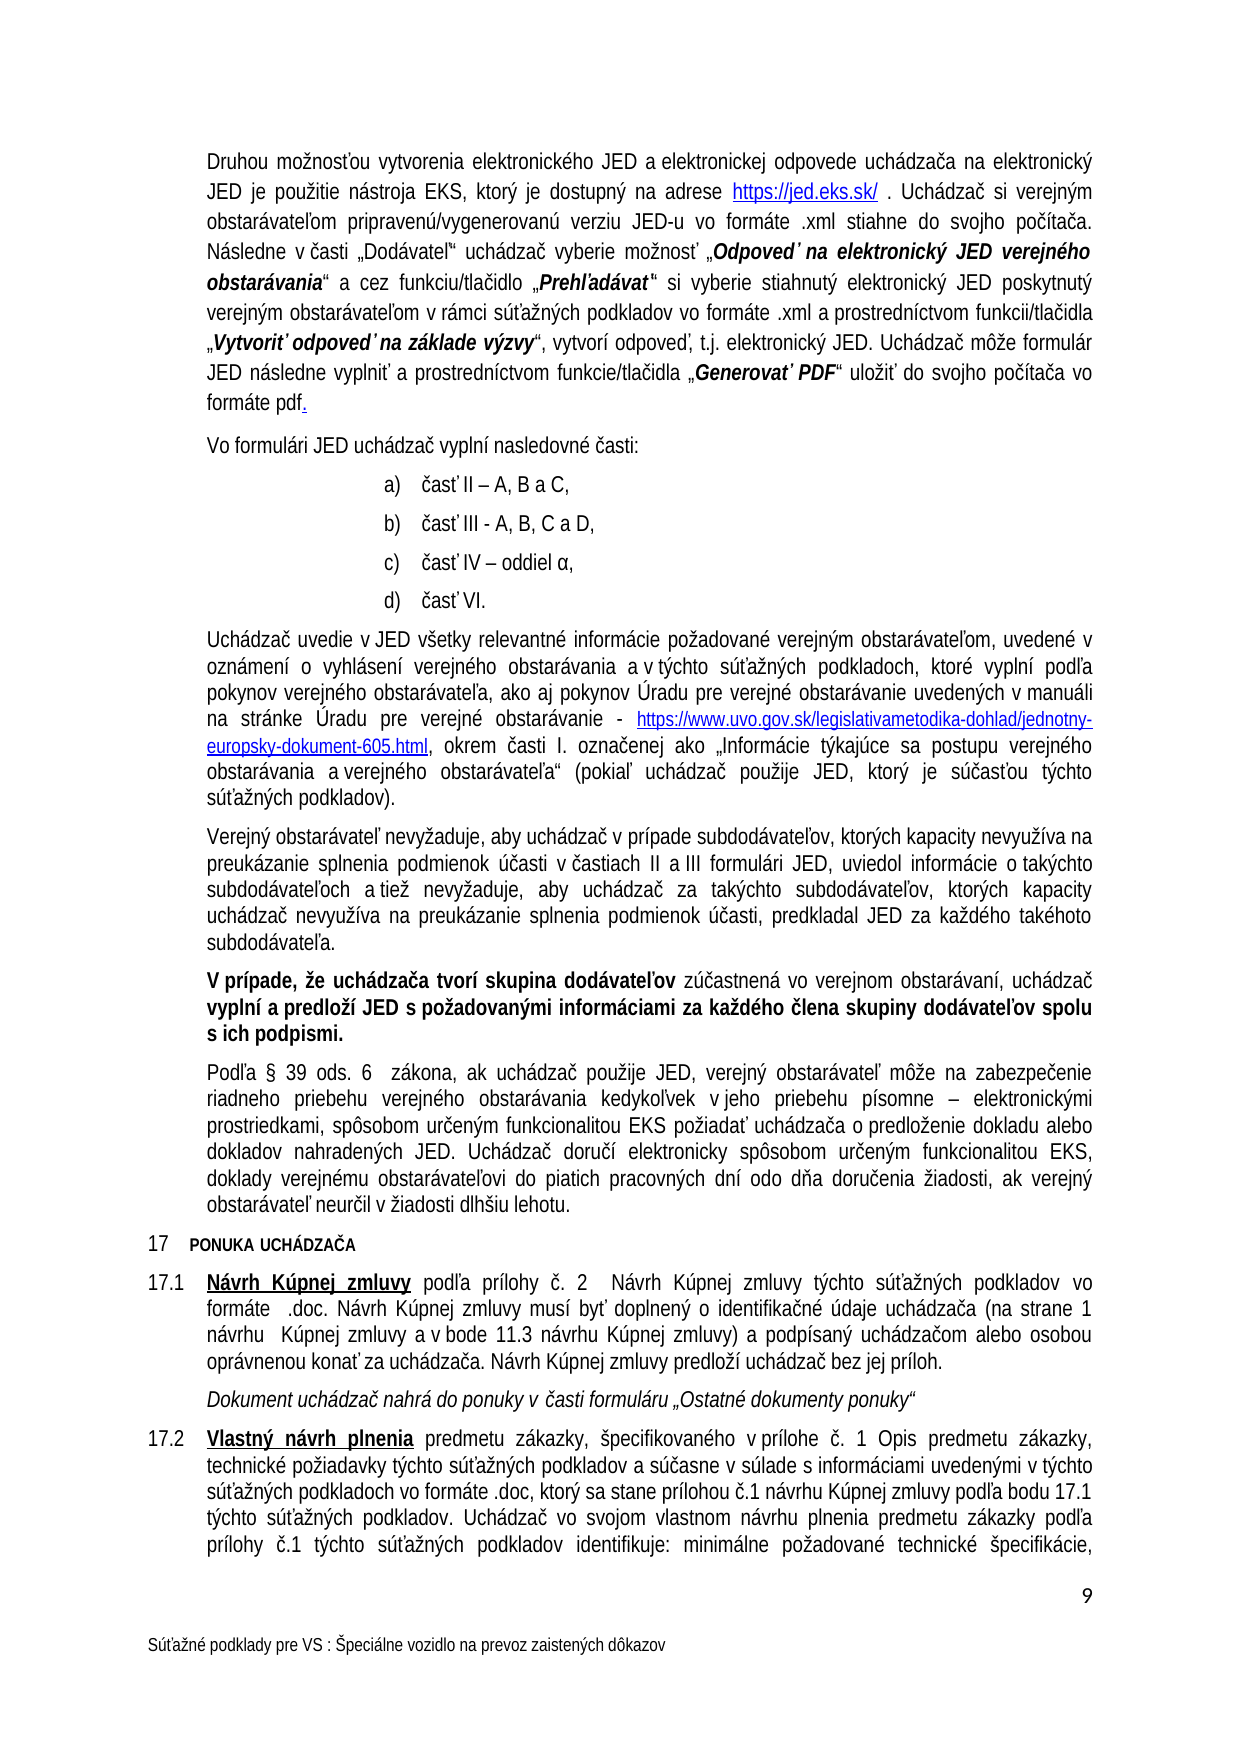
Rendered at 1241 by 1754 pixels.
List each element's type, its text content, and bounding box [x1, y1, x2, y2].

list časť II – A, B a C, [384, 471, 1093, 497]
text 17 ponuka uchádzača [148, 1230, 1093, 1256]
list časť IV – oddiel α, [384, 548, 1093, 575]
list Dokument uchádzač nahrá do ponuky v časti formuláru „Ostatné dokumenty ponuky“ [207, 1386, 1093, 1413]
text Vo formulári JED uchádzač vyplní nasledovné časti: [207, 432, 1093, 458]
text V prípade, že uchádzača tvorí skupina dodávateľov zúčastnená vo verejnom obstarávaní, uchádzač vyplní a predloží JED s požadovanými informáciami za každého člena skupiny dodávateľov spolu s ich podpismi. [207, 967, 1093, 1047]
list časť III - A, B, C a D, [384, 510, 1093, 536]
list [148, 1425, 1093, 1557]
list 17.1 Návrh Kúpnej zmluvy podľa prílohy č. 2 Návrh Kúpnej zmluvy týchto súťažných podkladov vo formáte .doc. Návrh Kúpnej zmluvy musí byť doplnený o identifikačné údaje uchádzača (na strane 1 návrhu Kúpnej zmluvy a v bode 11.3 návrhu Kúpnej zmluvy) a podpísaný uchádzačom alebo osobou oprávnenou konať za uchádzača. Návrh Kúpnej zmluvy predloží uchádzač bez jej príloh. [148, 1268, 1093, 1374]
text Uchádzač uvedie v JED všetky relevantné informácie požadované verejným obstarávateľom, uvedené v oznámení o vyhlásení verejného obstarávania a v týchto súťažných podkladoch, ktoré vyplní podľa pokynov verejného obstarávateľa, ako aj pokynov Úradu pre verejné obstarávanie uvedených v manuáli na stránke Úradu pre verejné obstarávanie - https://www.uvo.gov.sk/legislativametodika-dohlad/jednotny-europsky-dokument-605.html, okrem časti I. označenej ako „Informácie týkajúce sa postupu verejného obstarávania a verejného obstarávateľa“ (pokiaľ uchádzač použije JED, ktorý je súčasťou týchto súťažných podkladov). [207, 626, 1093, 811]
text Druhou možnosťou vytvorenia elektronického JED a elektronickej odpovede uchádzača na elektronický JED je použitie nástroja EKS, ktorý je dostupný na adrese https://jed.eks.sk/ . Uchádzač si verejným obstarávateľom pripravenú/vygenerovanú verziu JED-u vo formáte .xml stiahne do svojho počítača. Následne v časti „Dodávateľ“ uchádzač vyberie možnosť „Odpoveď na elektronický JED verejného obstarávania“ a cez funkciu/tlačidlo „Prehľadávať“ si vyberie stiahnutý elektronický JED poskytnutý verejným obstarávateľom v rámci súťažných podkladov vo formáte .xml a prostredníctvom funkcii/tlačidla „Vytvoriť odpoveď na základe výzvy“, vytvorí odpoveď, t.j. elektronický JED. Uchádzač môže formulár JED následne vyplniť a prostredníctvom funkcie/tlačidla „Generovať PDF“ uložiť do svojho počítača vo formáte pdf. [207, 148, 1093, 416]
text Verejný obstarávateľ nevyžaduje, aby uchádzač v prípade subdodávateľov, ktorých kapacity nevyužíva na preukázanie splnenia podmienok účasti v častiach II a III formulári JED, uviedol informácie o takýchto subdodávateľoch a tiež nevyžaduje, aby uchádzač za takýchto subdodávateľov, ktorých kapacity uchádzač nevyužíva na preukázanie splnenia podmienok účasti, predkladal JED za každého takéhoto subdodávateľa. [207, 823, 1093, 955]
text Podľa § 39 ods. 6 zákona, ak uchádzač použije JED, verejný obstarávateľ môže na zabezpečenie riadneho priebehu verejného obstarávania kedykoľvek v jeho priebehu písomne – elektronickými prostriedkami, spôsobom určeným funkcionalitou EKS požiadať uchádzača o predloženie dokladu alebo dokladov nahradených JED. Uchádzač doručí elektronicky spôsobom určeným funkcionalitou EKS, doklady verejnému obstarávateľovi do piatich pracovných dní odo dňa doručenia žiadosti, ak verejný obstarávateľ neurčil v žiadosti dlhšiu lehotu. [207, 1059, 1093, 1217]
list časť VI. [384, 587, 1093, 614]
